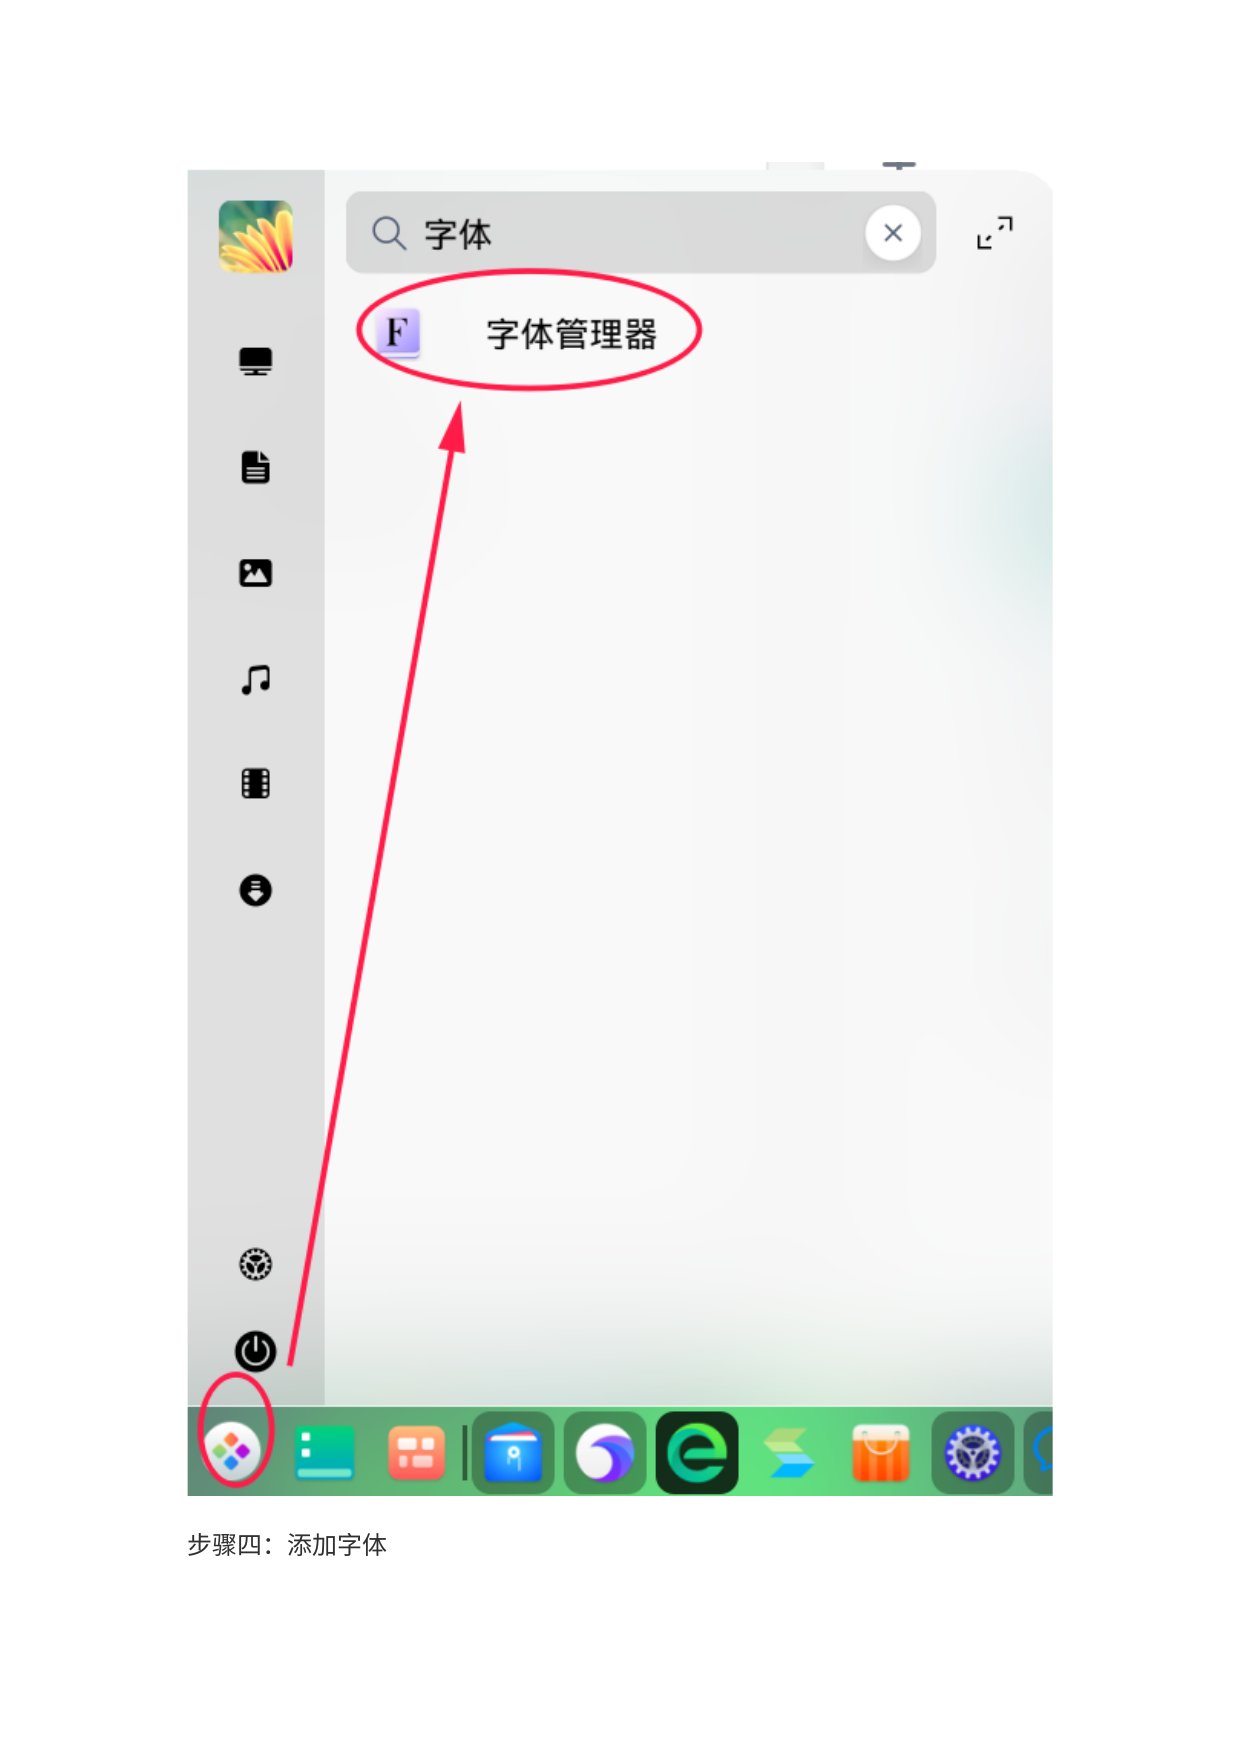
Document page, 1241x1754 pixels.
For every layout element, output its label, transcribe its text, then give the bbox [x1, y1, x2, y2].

picture [187, 162, 1053, 1496]
text 步骤四：添加字体 [187, 1525, 1053, 1561]
